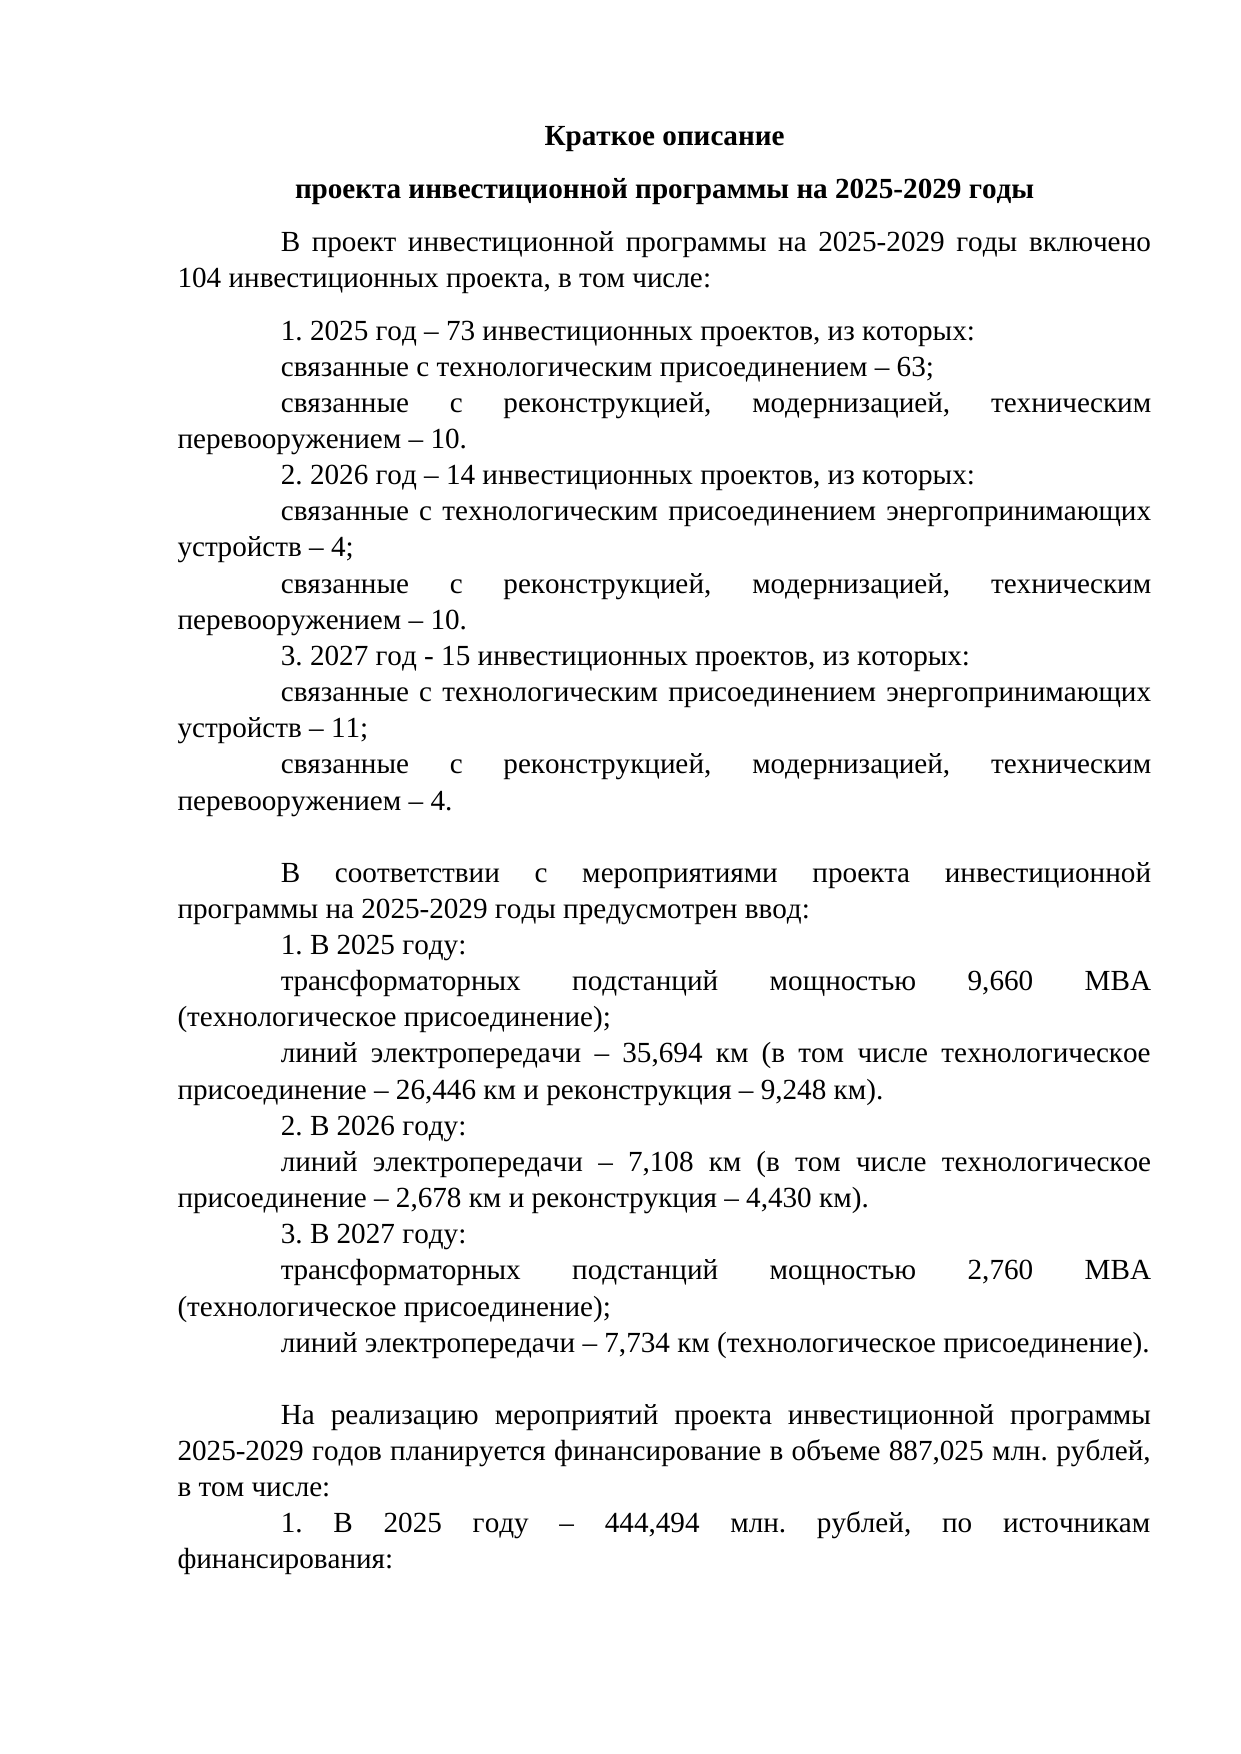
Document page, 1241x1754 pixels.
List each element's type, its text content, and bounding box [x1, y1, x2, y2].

text В проект инвестиционной программы на 2025-2029 годы включено 104 инвестиционных проекта, в том числе: [177, 224, 1152, 293]
text трансформаторных подстанций мощностью 2,760 МВА (технологическое присоединение); [177, 1252, 1152, 1322]
text линий электропередачи – 35,694 км (в том числе технологическое присоединение – 26,446 км и реконструкция – 9,248 км). [177, 1036, 1152, 1105]
text 1. В 2025 году – 444,494 млн. рублей, по источникам финансирования: [177, 1506, 1152, 1575]
text 2. В 2026 году: [177, 1108, 1152, 1141]
text линий электропередачи – 7,108 км (в том числе технологическое присоединение – 2,678 км и реконструкция – 4,430 км). [177, 1144, 1152, 1214]
text 1. 2025 год – 73 инвестиционных проектов, из которых: [177, 313, 1152, 346]
text 2. 2026 год – 14 инвестиционных проектов, из которых: [177, 457, 1152, 491]
text связанные с технологическим присоединением энергопринимающих устройств – 11; [177, 674, 1152, 744]
text Краткое описание [177, 118, 1152, 152]
text связанные с технологическим присоединением энергопринимающих устройств – 4; [177, 493, 1152, 563]
text 1. В 2025 году: [177, 927, 1152, 961]
text трансформаторных подстанций мощностью 9,660 МВА (технологическое присоединение); [177, 963, 1152, 1033]
text 3. В 2027 году: [177, 1216, 1152, 1250]
text связанные с реконструкцией, модернизацией, техническим перевооружением – 4. [177, 746, 1152, 816]
text связанные с реконструкцией, модернизацией, техническим перевооружением – 10. [177, 566, 1152, 635]
text 3. 2027 год - 15 инвестиционных проектов, из которых: [177, 638, 1152, 672]
text связанные с технологическим присоединением – 63; [177, 349, 1152, 382]
text связанные с реконструкцией, модернизацией, техническим перевооружением – 10. [177, 385, 1152, 455]
text На реализацию мероприятий проекта инвестиционной программы 2025-2029 годов планируется финансирование в объеме 887,025 млн. рублей, в том числе: [177, 1397, 1152, 1503]
text линий электропередачи – 7,734 км (технологическое присоединение). [177, 1325, 1152, 1358]
text В соответствии с мероприятиями проекта инвестиционной программы на 2025-2029 годы предусмотрен ввод: [177, 855, 1152, 924]
text проекта инвестиционной программы на 2025-2029 годы [177, 171, 1152, 204]
